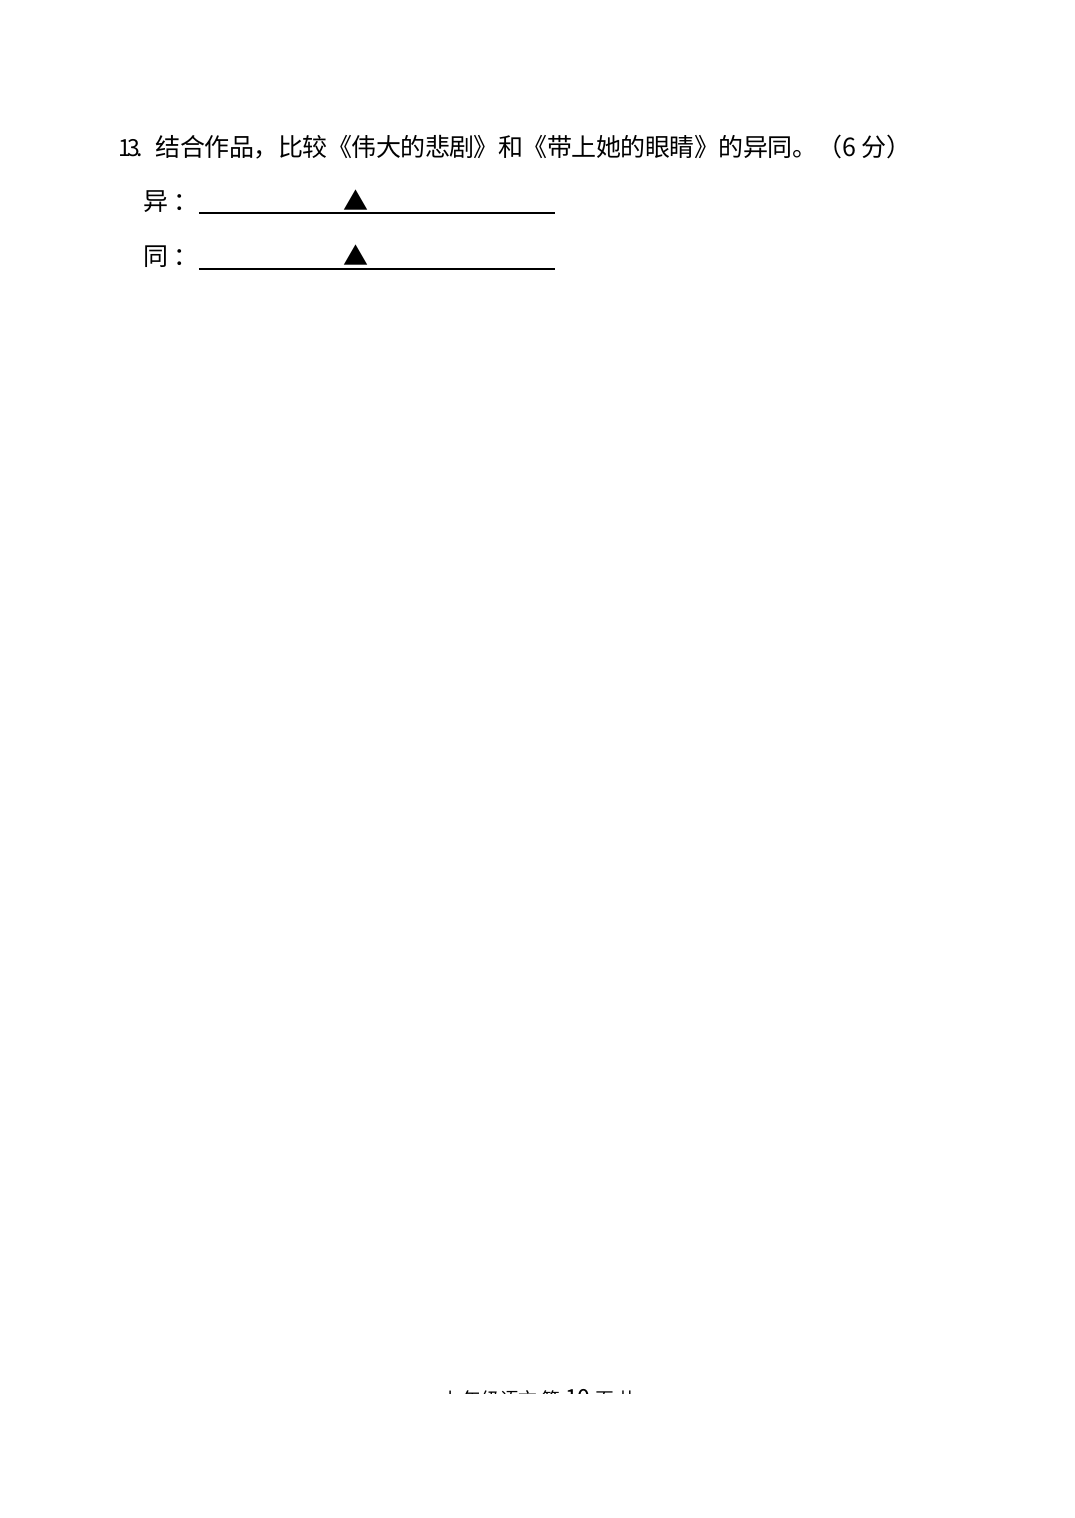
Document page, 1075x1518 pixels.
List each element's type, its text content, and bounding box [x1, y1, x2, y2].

list 结合作品，比较《伟大的悲剧》和《带上她的眼睛》的异同。（6 分） [118, 127, 1075, 163]
text 异 ： ▲ [143, 181, 1075, 217]
text 同 ： ▲ [143, 237, 1075, 273]
